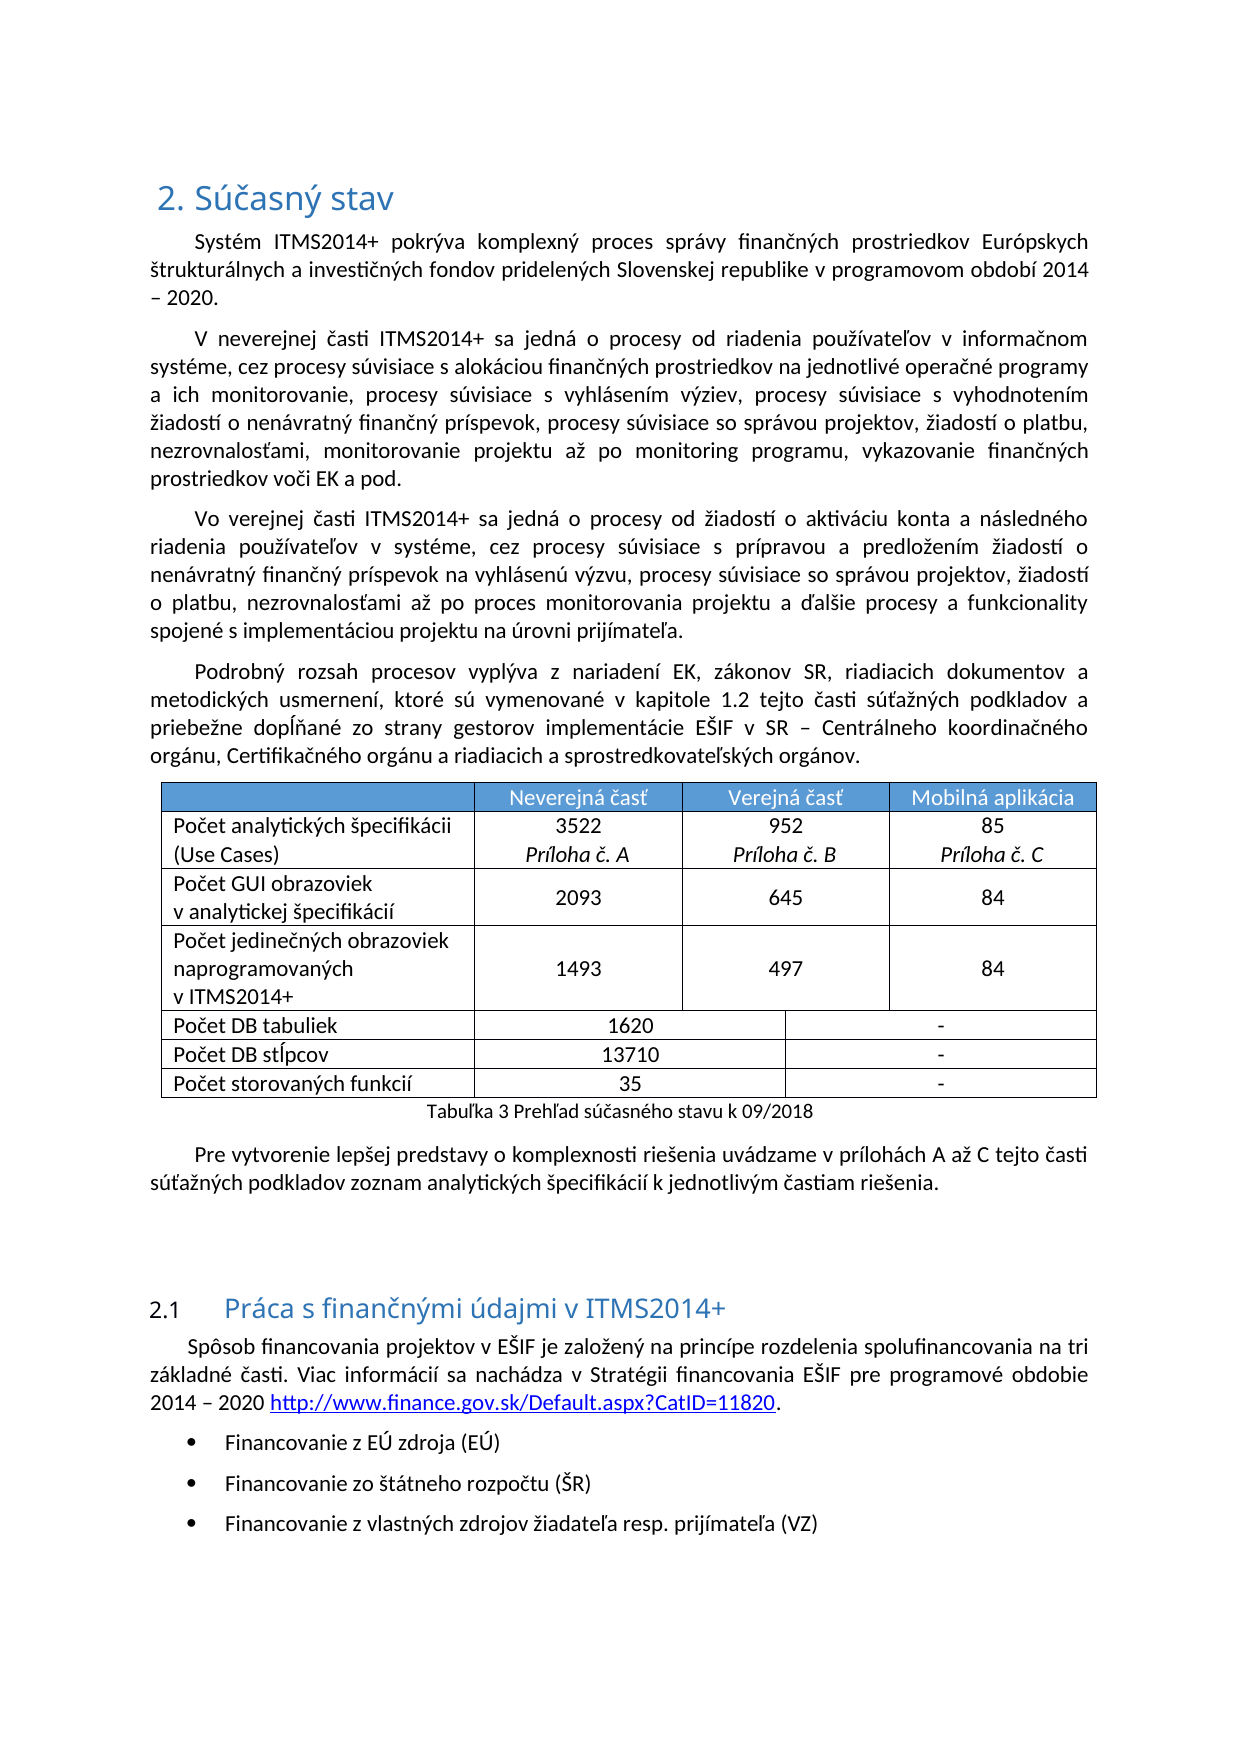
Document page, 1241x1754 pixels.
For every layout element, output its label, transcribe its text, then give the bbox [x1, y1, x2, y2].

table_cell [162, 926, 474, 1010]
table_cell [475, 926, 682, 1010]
text Tabuľka 3 Prehľad súčasného stavu k 09/2018 [150, 1098, 1090, 1123]
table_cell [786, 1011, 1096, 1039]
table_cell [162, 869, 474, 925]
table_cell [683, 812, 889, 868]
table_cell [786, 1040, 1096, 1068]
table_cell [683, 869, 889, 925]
text Pre vytvorenie lepšej predstavy o komplexnosti riešenia uvádzame v prílohách A až C tejto časti súťažných podkladov zoznam analytických špecifikácií k jednotlivým častiam riešenia. [150, 1140, 1090, 1196]
list Financovanie z vlastných zdrojov žiadateľa resp. prijímateľa (VZ) [187, 1509, 1090, 1537]
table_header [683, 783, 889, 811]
list Financovanie zo štátneho rozpočtu (ŠR) [187, 1469, 1090, 1497]
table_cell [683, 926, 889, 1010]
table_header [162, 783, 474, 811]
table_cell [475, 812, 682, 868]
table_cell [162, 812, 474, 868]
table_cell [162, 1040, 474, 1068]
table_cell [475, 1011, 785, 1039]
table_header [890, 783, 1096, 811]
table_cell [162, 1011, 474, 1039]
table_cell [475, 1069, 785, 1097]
subtitle Práca s finančnými údajmi v ITMS2014+ [149, 1289, 1090, 1326]
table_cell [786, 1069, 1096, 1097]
text Spôsob financovania projektov v EŠIF je založený na princípe rozdelenia spolufinancovania na tri základné časti. Viac informácií sa nachádza v Stratégii financovania EŠIF pre programové obdobie 2014 – 2020 http://www.finance.gov.sk/Default.aspx?CatID=11820. [150, 1332, 1090, 1416]
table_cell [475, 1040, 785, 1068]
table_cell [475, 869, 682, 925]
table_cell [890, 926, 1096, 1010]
text Podrobný rozsah procesov vyplýva z nariadení EK, zákonov SR, riadiacich dokumentov a metodických usmernení, ktoré sú vymenované v kapitole 1.2 tejto časti súťažných podkladov a priebežne dopĺňané zo strany gestorov implementácie EŠIF v SR – Centrálneho koordinačného orgánu, Certifikačného orgánu a riadiacich a sprostredkovateľských orgánov. [150, 657, 1090, 769]
text V neverejnej časti ITMS2014+ sa jedná o procesy od riadenia používateľov v informačnom systéme, cez procesy súvisiace s alokáciou finančných prostriedkov na jednotlivé operačné programy a ich monitorovanie, procesy súvisiace s vyhlásením výziev, procesy súvisiace s vyhodnotením žiadostí o nenávratný finančný príspevok, procesy súvisiace so správou projektov, žiadostí o platbu, nezrovnalosťami, monitorovanie projektu až po monitoring programu, vykazovanie finančných prostriedkov voči EK a pod. [150, 324, 1090, 492]
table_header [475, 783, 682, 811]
subtitle Súčasný stav [157, 175, 1090, 220]
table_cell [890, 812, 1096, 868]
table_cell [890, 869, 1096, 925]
text Systém ITMS2014+ pokrýva komplexný proces správy finančných prostriedkov Európskych štrukturálnych a investičných fondov pridelených Slovenskej republike v programovom období 2014 – 2020. [150, 227, 1090, 311]
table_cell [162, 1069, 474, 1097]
text Vo verejnej časti ITMS2014+ sa jedná o procesy od žiadostí o aktiváciu konta a následného riadenia používateľov v systéme, cez procesy súvisiace s prípravou a predložením žiadostí o nenávratný finančný príspevok na vyhlásenú výzvu, procesy súvisiace so správou projektov, žiadostí o platbu, nezrovnalosťami až po proces monitorovania projektu a ďalšie procesy a funkcionality spojené s implementáciou projektu na úrovni prijímateľa. [150, 504, 1090, 644]
list Financovanie z EÚ zdroja (EÚ) [187, 1428, 1090, 1456]
